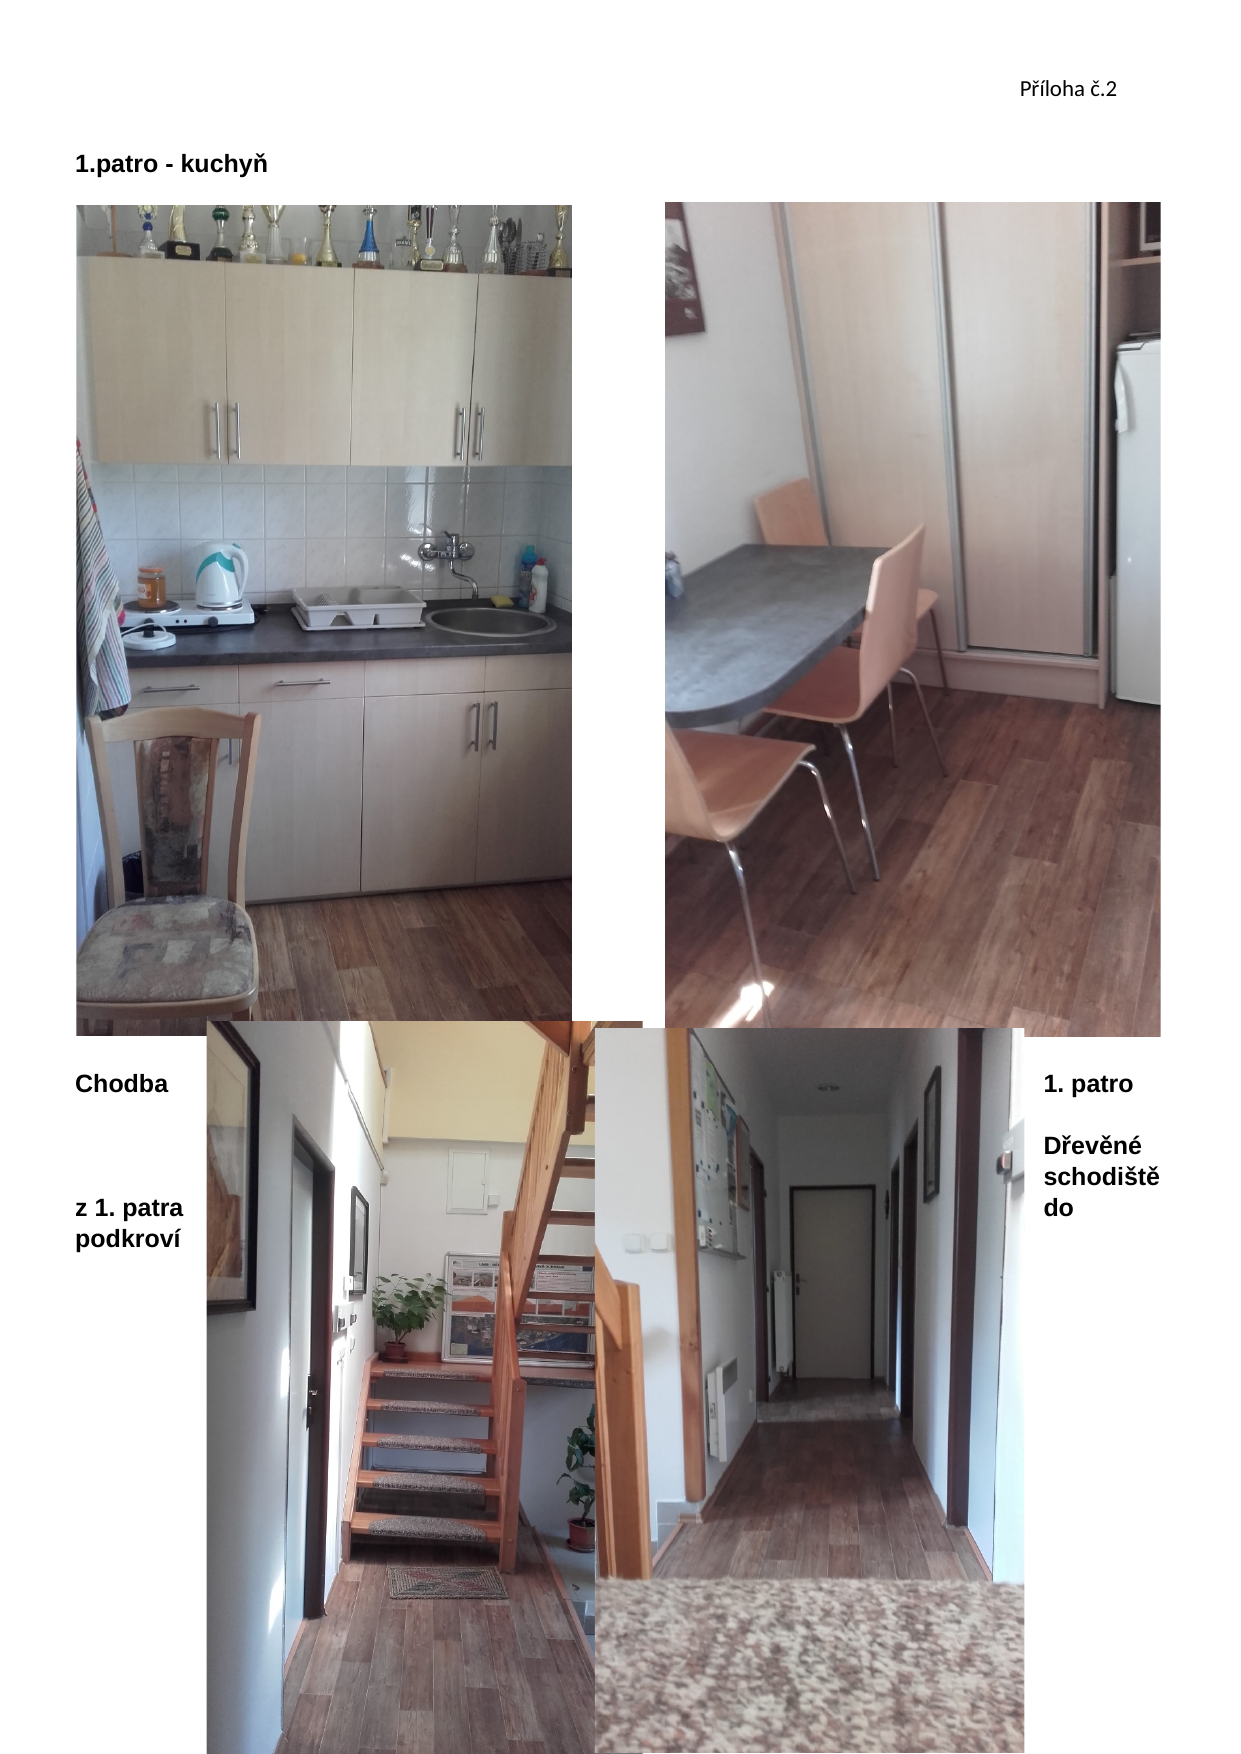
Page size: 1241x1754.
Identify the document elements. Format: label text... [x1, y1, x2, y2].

picture [818, 192, 1162, 768]
picture [663, 842, 1161, 1673]
picture [447, 191, 789, 763]
picture [75, 845, 572, 1673]
text 1. patro – sociální zařízení [75, 144, 1165, 173]
picture [75, 190, 416, 762]
